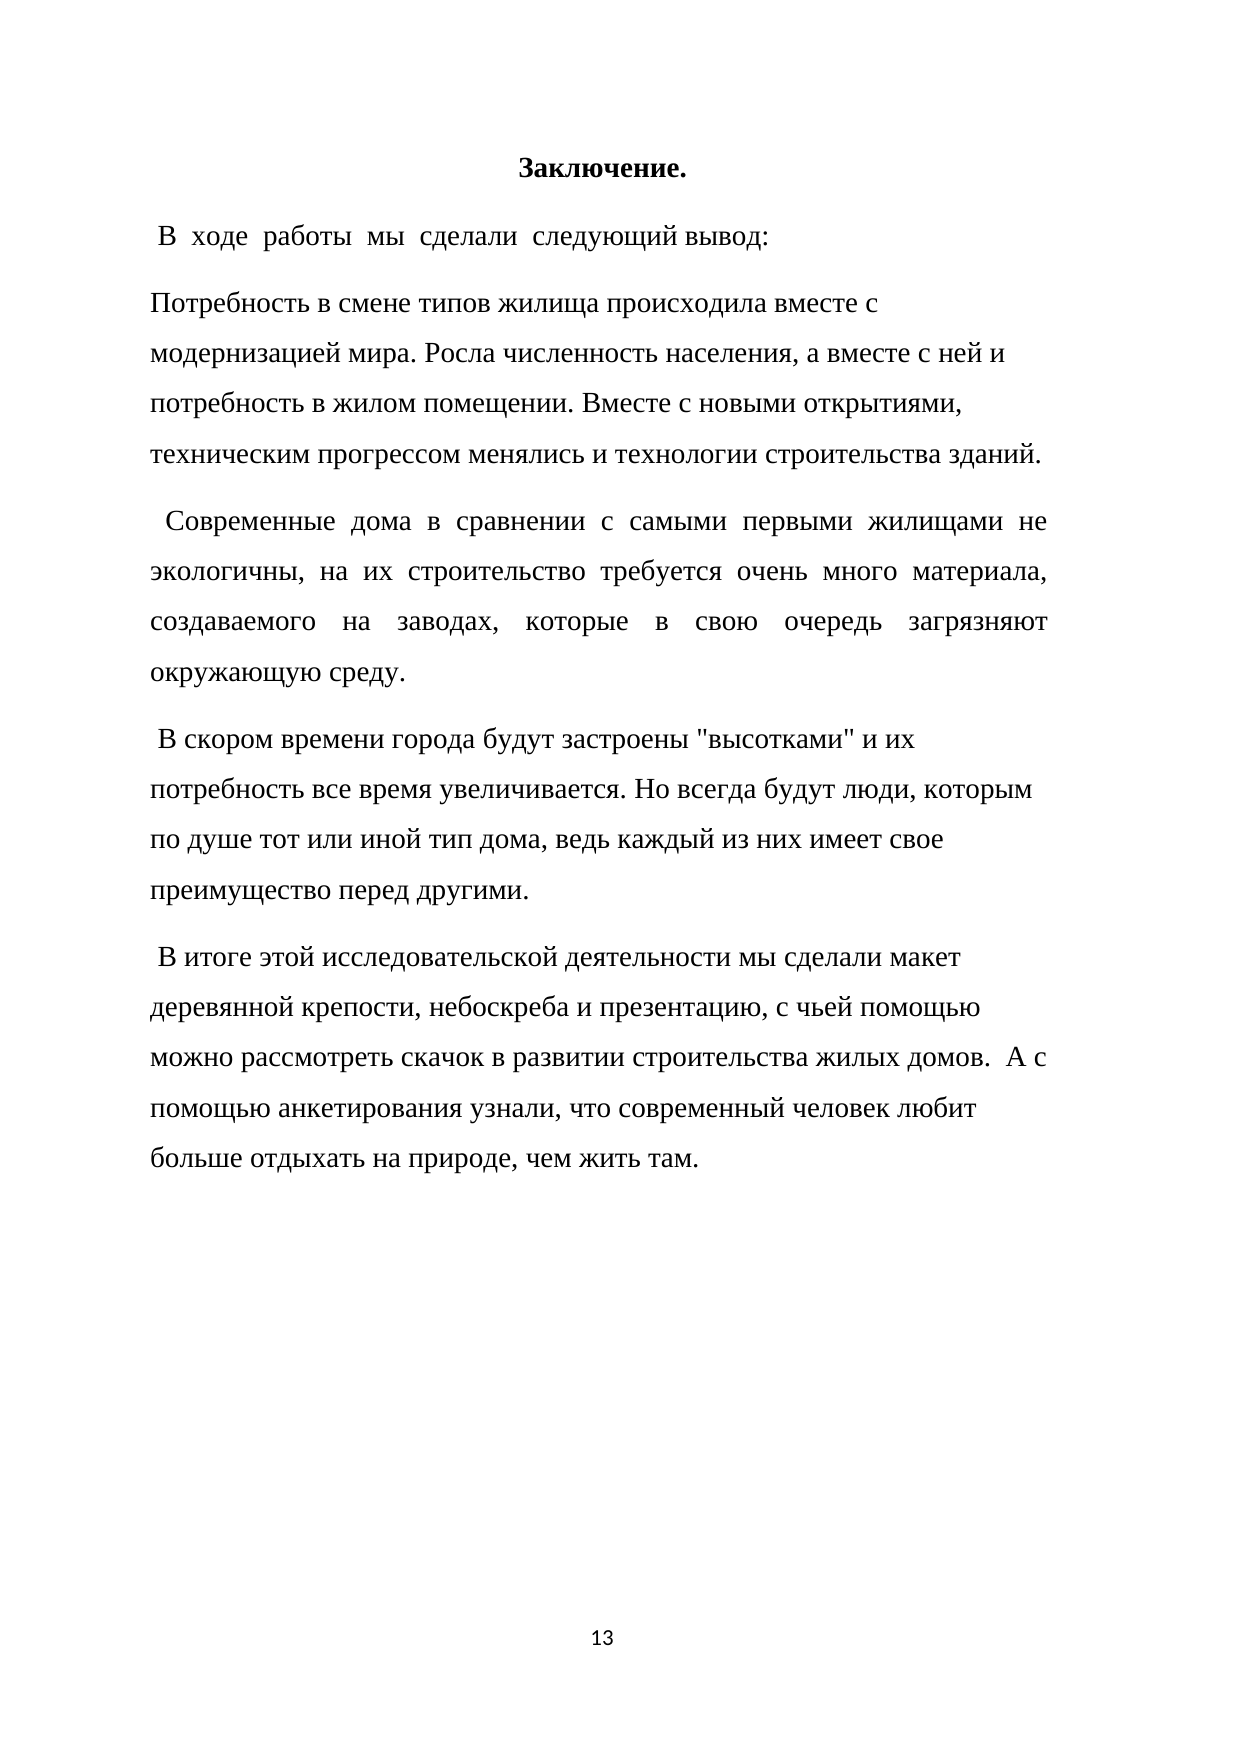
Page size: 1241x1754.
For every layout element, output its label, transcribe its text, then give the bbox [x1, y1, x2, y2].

text В ходе работы мы сделали следующий вывод: [150, 218, 1048, 252]
text Заключение. [150, 150, 1048, 183]
text В скором времени города будут застроены "высотками" и их потребность все время увеличивается. Но всегда будут люди, которым по душе тот или иной тип дома, ведь каждый из них имеет свое преимущество перед другими. [150, 721, 1048, 905]
text В итоге этой исследовательской деятельности мы сделали макет деревянной крепости, небоскреба и презентацию, с чьей помощью можно рассмотреть скачок в развитии строительства жилых домов. А с помощью анкетирования узнали, что современный человек любит больше отдыхать на природе, чем жить там. [150, 939, 1048, 1173]
text Современные дома в сравнении с самыми первыми жилищами не экологичны, на их строительство требуется очень много материала, создаваемого на заводах, которые в свою очередь загрязняют окружающую среду. [150, 503, 1048, 687]
text Потребность в смене типов жилища происходила вместе с модернизацией мира. Росла численность населения, а вместе с ней и потребность в жилом помещении. Вместе с новыми открытиями, техническим прогрессом менялись и технологии строительства зданий. [150, 285, 1048, 469]
